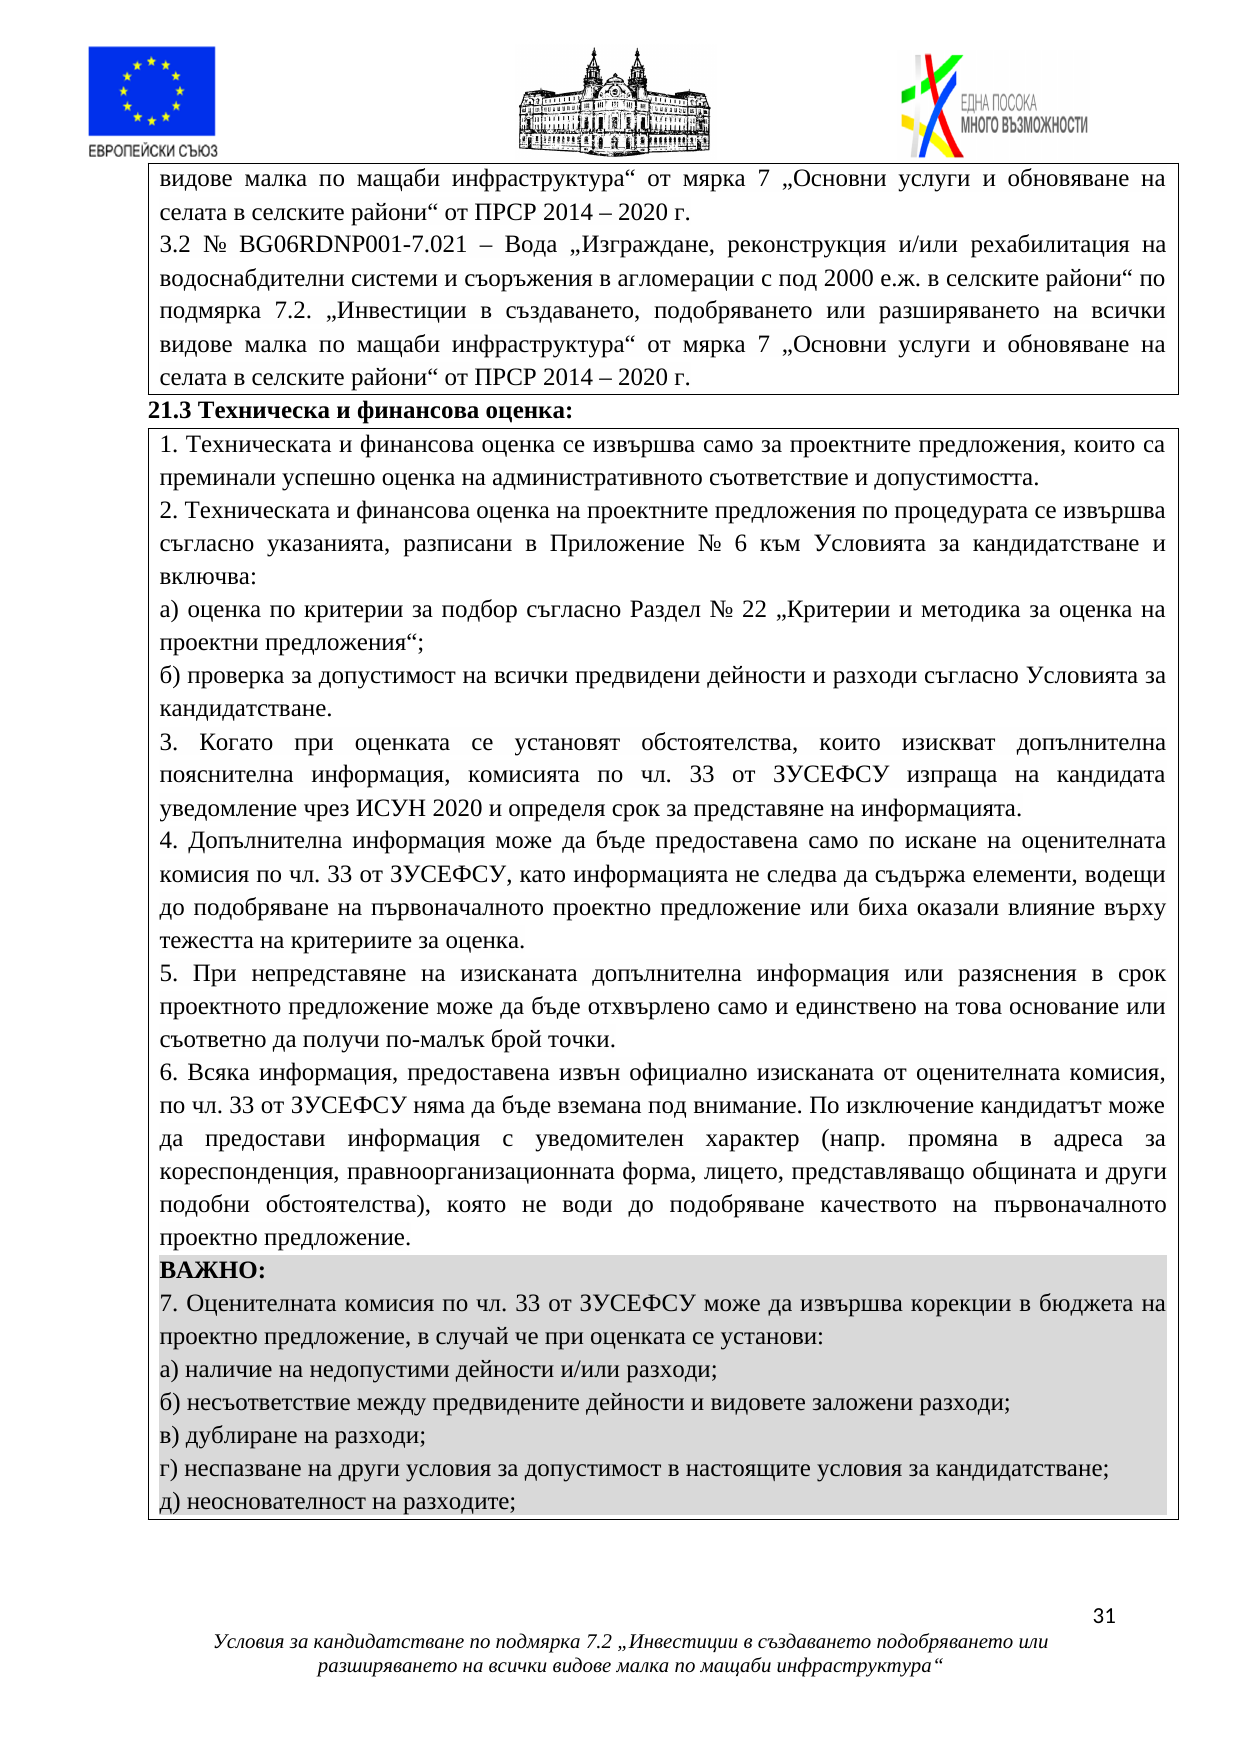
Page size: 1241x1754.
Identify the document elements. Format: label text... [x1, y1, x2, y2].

picture [896, 50, 1090, 160]
subtitle 21.3 Техническа и финансова оценка: [148, 395, 1116, 424]
picture [514, 44, 718, 160]
picture [88, 45, 219, 160]
